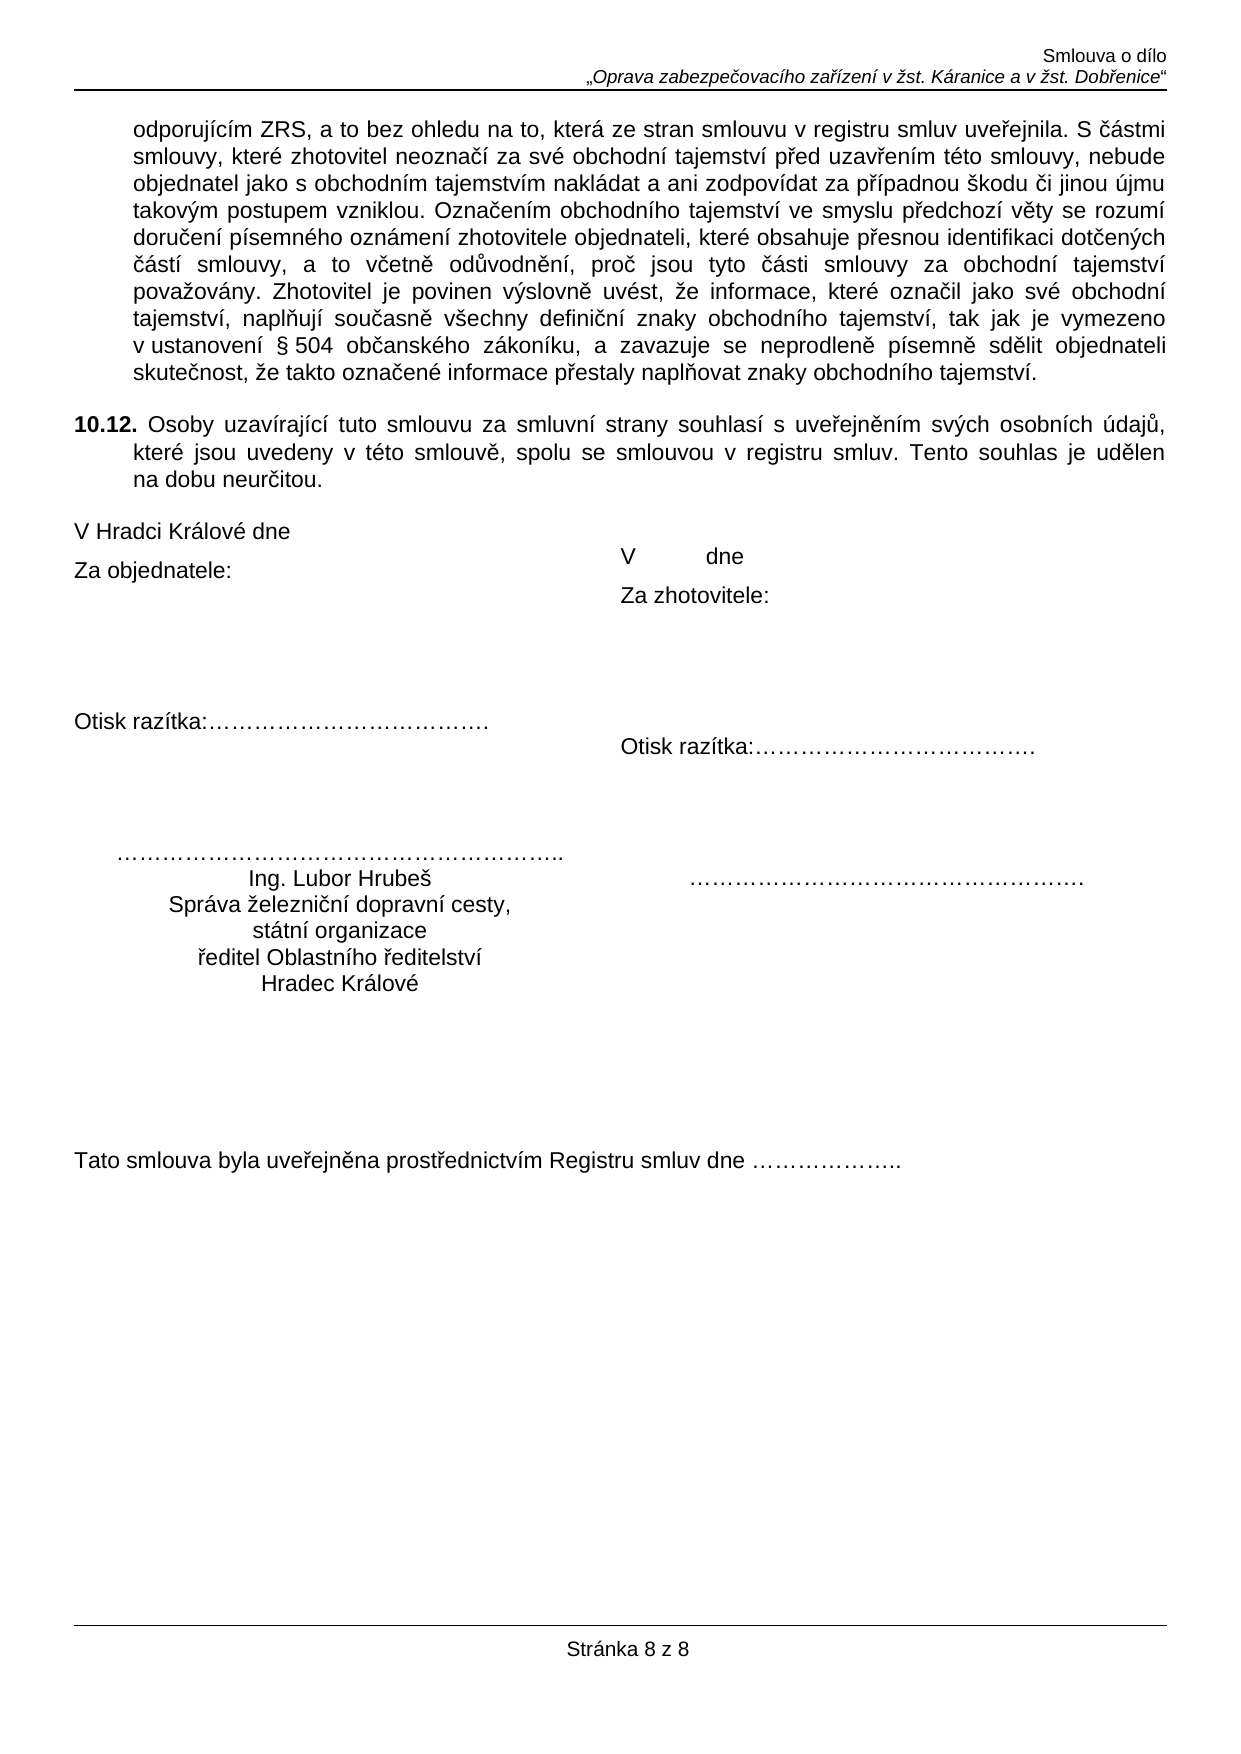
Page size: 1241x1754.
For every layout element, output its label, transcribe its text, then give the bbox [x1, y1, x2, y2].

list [74, 116, 1167, 386]
text Otisk razítka:………………………………. [620, 733, 1182, 759]
text Hradec Králové [74, 970, 620, 997]
text ………………………………………………….. [74, 838, 620, 865]
text Za objednatele: [74, 557, 620, 583]
text Otisk razítka:………………………………. [74, 708, 620, 734]
text státní organizace [74, 917, 620, 944]
text Správa železniční dopravní cesty, [74, 891, 620, 917]
list Osoby uzavírající tuto smlouvu za smluvní strany souhlasí s uveřejněním svých osobních údajů, které jsou uvedeny v této smlouvě, spolu se smlouvou v registru smluv. Tento souhlas je udělen na dobu neurčitou. [74, 411, 1167, 492]
text Za zhotovitele: [620, 582, 1167, 608]
text V dne [620, 543, 1167, 569]
text Tato smlouva byla uveřejněna prostřednictvím Registru smluv dne ……………….. [74, 1147, 1167, 1173]
text Ing. Lubor Hrubeš [74, 865, 620, 891]
text V Hradci Králové dne [74, 518, 620, 544]
text ……………………………………………. [620, 863, 1167, 890]
text ředitel Oblastního ředitelství [74, 944, 620, 970]
